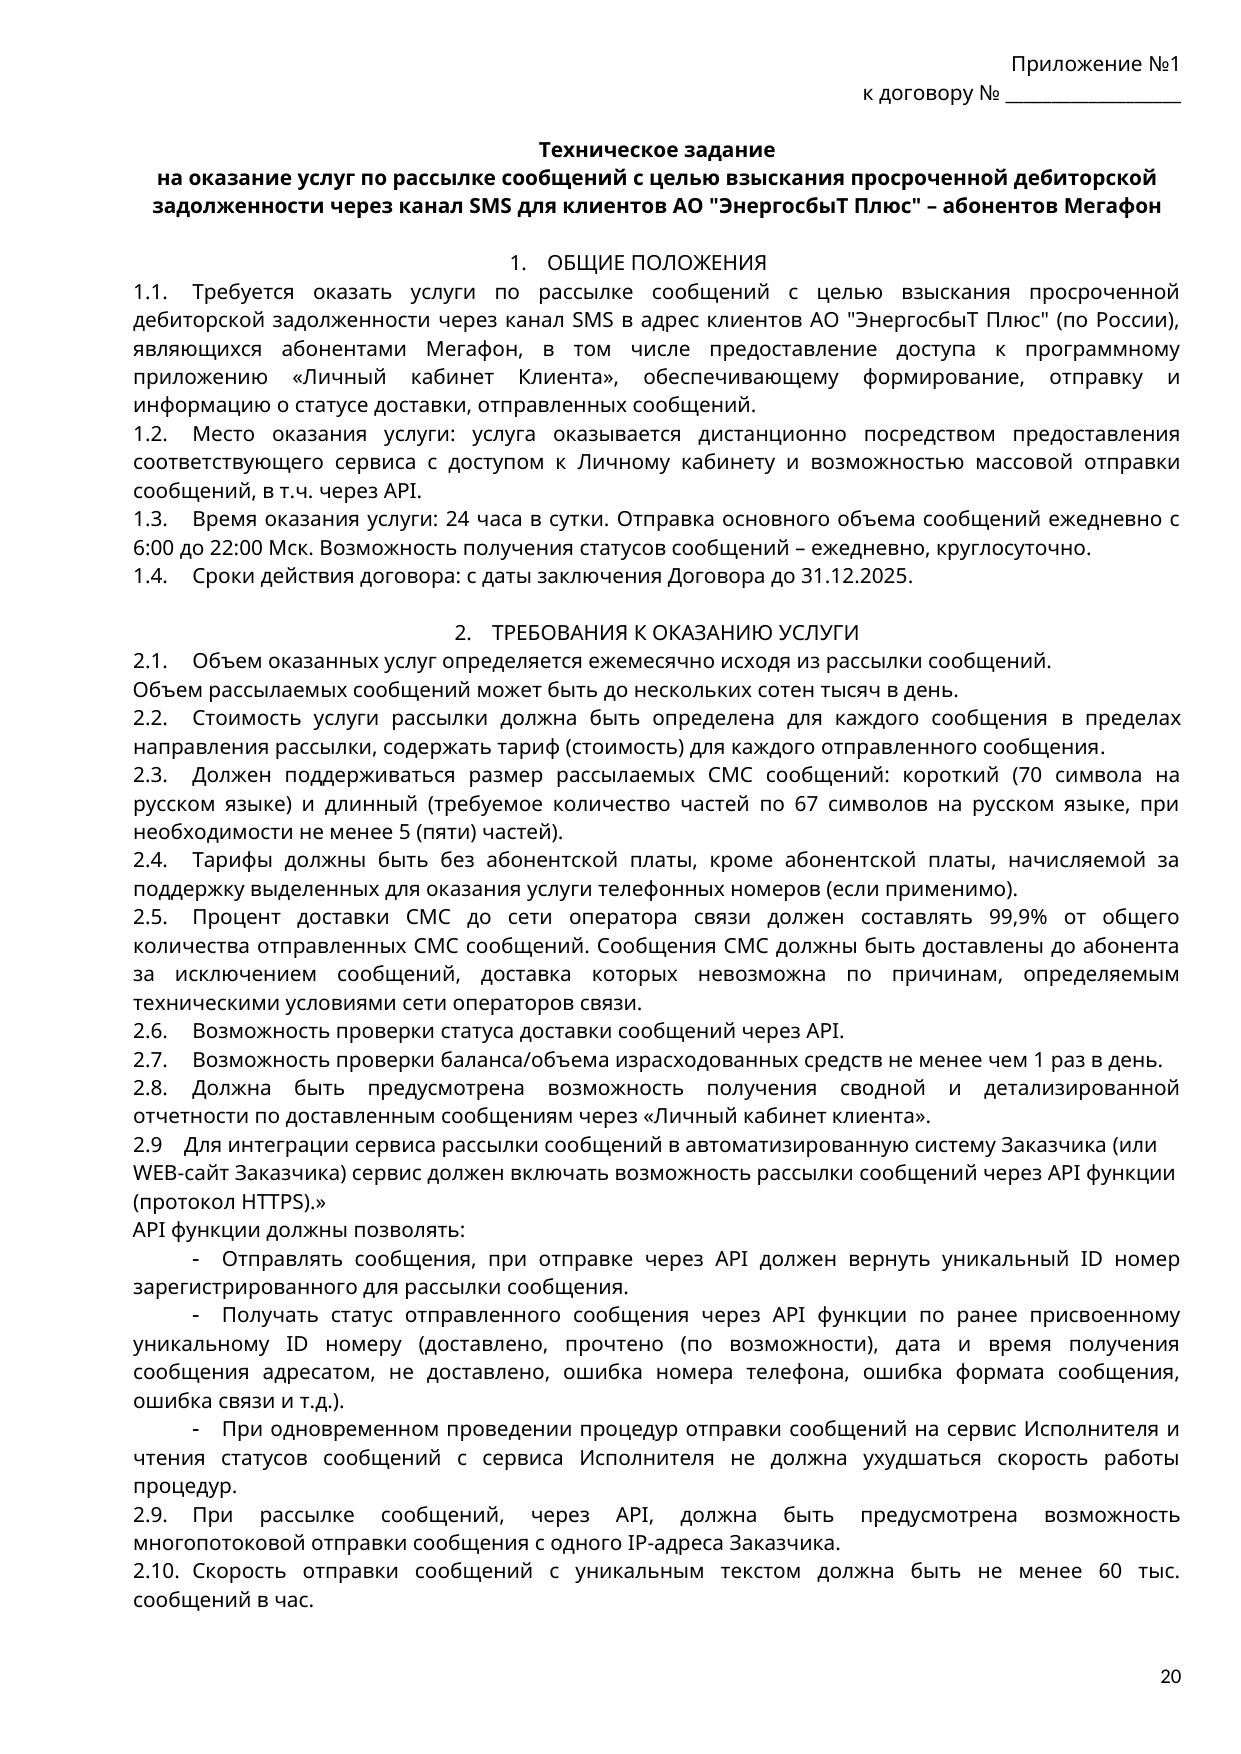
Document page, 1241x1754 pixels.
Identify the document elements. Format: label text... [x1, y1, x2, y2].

text 2.9 Для интеграции сервиса рассылки сообщений в автоматизированную систему Заказчика (или WEB-сайт Заказчика) сервис должен включать возможность рассылки сообщений через API функции (протокол HTTPS).» [133, 1130, 1181, 1215]
text к договору № ___________________ [133, 78, 1181, 106]
text на оказание услуг по рассылке сообщений с целью взыскания просроченной дебиторской задолженности через канал SMS для клиентов АО "ЭнергосбыТ Плюс" – абонентов Мегафон [133, 163, 1181, 220]
list Получать статус отправленного сообщения через API функции по ранее присвоенному уникальному ID номеру (доставлено, прочтено (по возможности), дата и время получения сообщения адресатом, не доставлено, ошибка номера телефона, ошибка формата сообщения, ошибка связи и т.д.). [133, 1301, 1181, 1414]
subtitle ОБЩИЕ ПОЛОЖЕНИЯ [133, 248, 1143, 277]
list Требуется оказать услуги по рассылке сообщений с целью взыскания просроченной дебиторской задолженности через канал SMS в адрес клиентов АО "ЭнергосбыТ Плюс" (по России), являющихся абонентами Мегафон, в том числе предоставление доступа к программному приложению «Личный кабинет Клиента», обеспечивающему формирование, отправку и информацию о статусе доставки, отправленных сообщений. [133, 277, 1181, 419]
list Место оказания услуги: услуга оказывается дистанционно посредством предоставления соответствующего сервиса с доступом к Личному кабинету и возможностью массовой отправки сообщений, в т.ч. через API. [133, 419, 1181, 504]
list Тарифы должны быть без абонентской платы, кроме абонентской платы, начисляемой за поддержку выделенных для оказания услуги телефонных номеров (если применимо). [133, 846, 1181, 902]
text Объем рассылаемых сообщений может быть до нескольких сотен тысяч в день. [132, 675, 1181, 703]
text Приложение №1 [133, 49, 1181, 78]
list Скорость отправки сообщений с уникальным текстом должна быть не менее 60 тыс. сообщений в час. [133, 1557, 1181, 1613]
subtitle ТРЕБОВАНИЯ К ОКАЗАНИЮ УСЛУГИ [133, 618, 1181, 647]
list При одновременном проведении процедур отправки сообщений на сервис Исполнителя и чтения статусов сообщений с сервиса Исполнителя не должна ухудшаться скорость работы процедур. [133, 1414, 1181, 1500]
list Отправлять сообщения, при отправке через API должен вернуть уникальный ID номер зарегистрированного для рассылки сообщения. [133, 1244, 1181, 1301]
list Время оказания услуги: 24 часа в сутки. Отправка основного объема сообщений ежедневно с 6:00 до 22:00 Мск. Возможность получения статусов сообщений – ежедневно, круглосуточно. [133, 504, 1181, 561]
list Процент доставки СМС до сети оператора связи должен составлять 99,9% от общего количества отправленных СМС сообщений. Сообщения СМС должны быть доставлены до абонента за исключением сообщений, доставка которых невозможна по причинам, определяемым техническими условиями сети операторов связи. [133, 902, 1181, 1016]
list При рассылке сообщений, через API, должна быть предусмотрена возможность многопотоковой отправки сообщения с одного IP-адреса Заказчика. [133, 1500, 1181, 1557]
list Возможность проверки баланса/объема израсходованных средств не менее чем 1 раз в день. [133, 1045, 1181, 1073]
list Должна быть предусмотрена возможность получения сводной и детализированной отчетности по доставленным сообщениям через «Личный кабинет клиента». [133, 1073, 1181, 1130]
list Объем оказанных услуг определяется ежемесячно исходя из рассылки сообщений. [133, 647, 1181, 675]
list Стоимость услуги рассылки должна быть определена для каждого сообщения в пределах направления рассылки, содержать тариф (стоимость) для каждого отправленного сообщения. [133, 703, 1181, 760]
list Должен поддерживаться размер рассылаемых СМС сообщений: короткий (70 символа на русском языке) и длинный (требуемое количество частей по 67 символов на русском языке, при необходимости не менее 5 (пяти) частей). [133, 760, 1181, 846]
list Сроки действия договора: с даты заключения Договора до 31.12.2025. [133, 561, 1181, 590]
list Возможность проверки статуса доставки сообщений через API. [133, 1016, 1181, 1045]
text API функции должны позволять: [132, 1215, 1181, 1244]
text Техническое задание [133, 135, 1181, 163]
